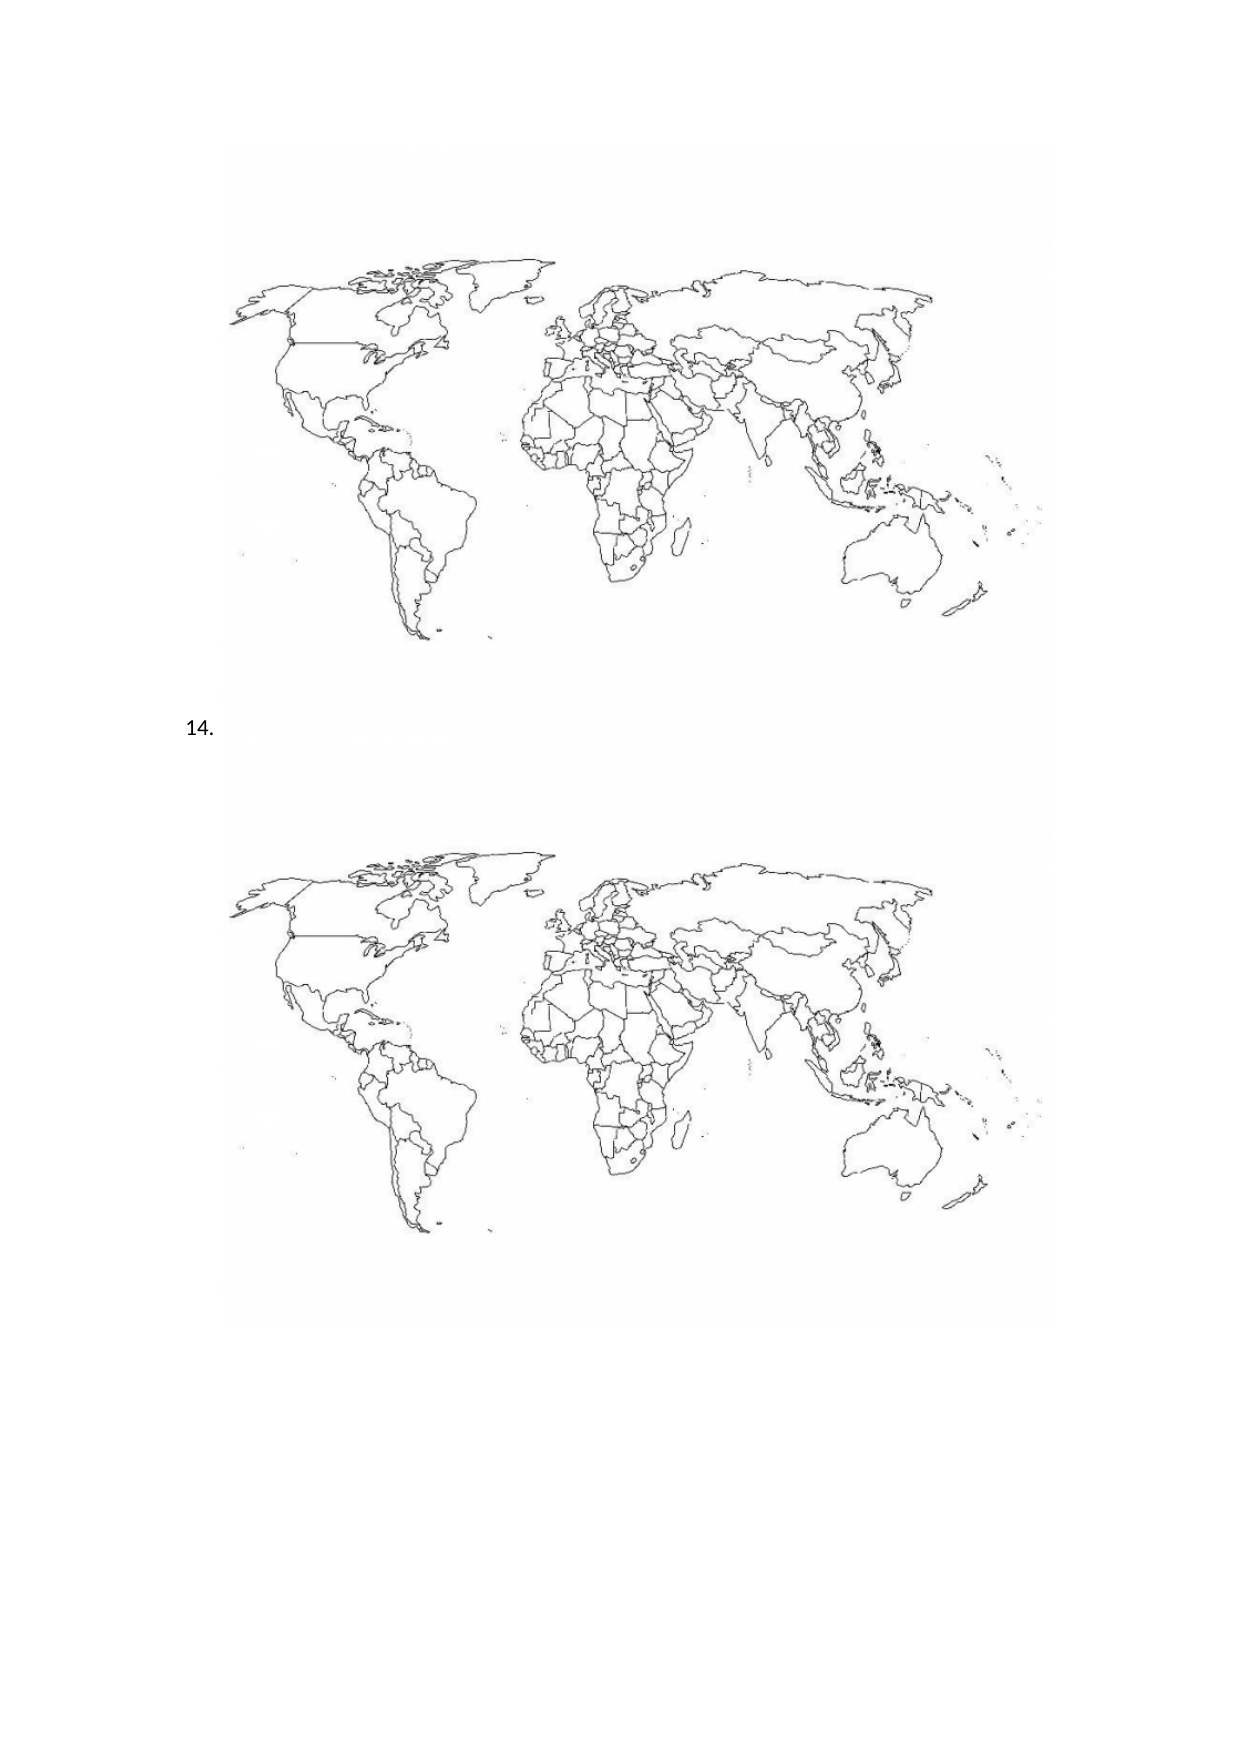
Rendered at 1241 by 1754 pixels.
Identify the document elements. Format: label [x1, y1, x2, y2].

picture [222, 740, 1053, 1329]
picture [222, 147, 1053, 736]
list [185, 148, 1093, 1328]
